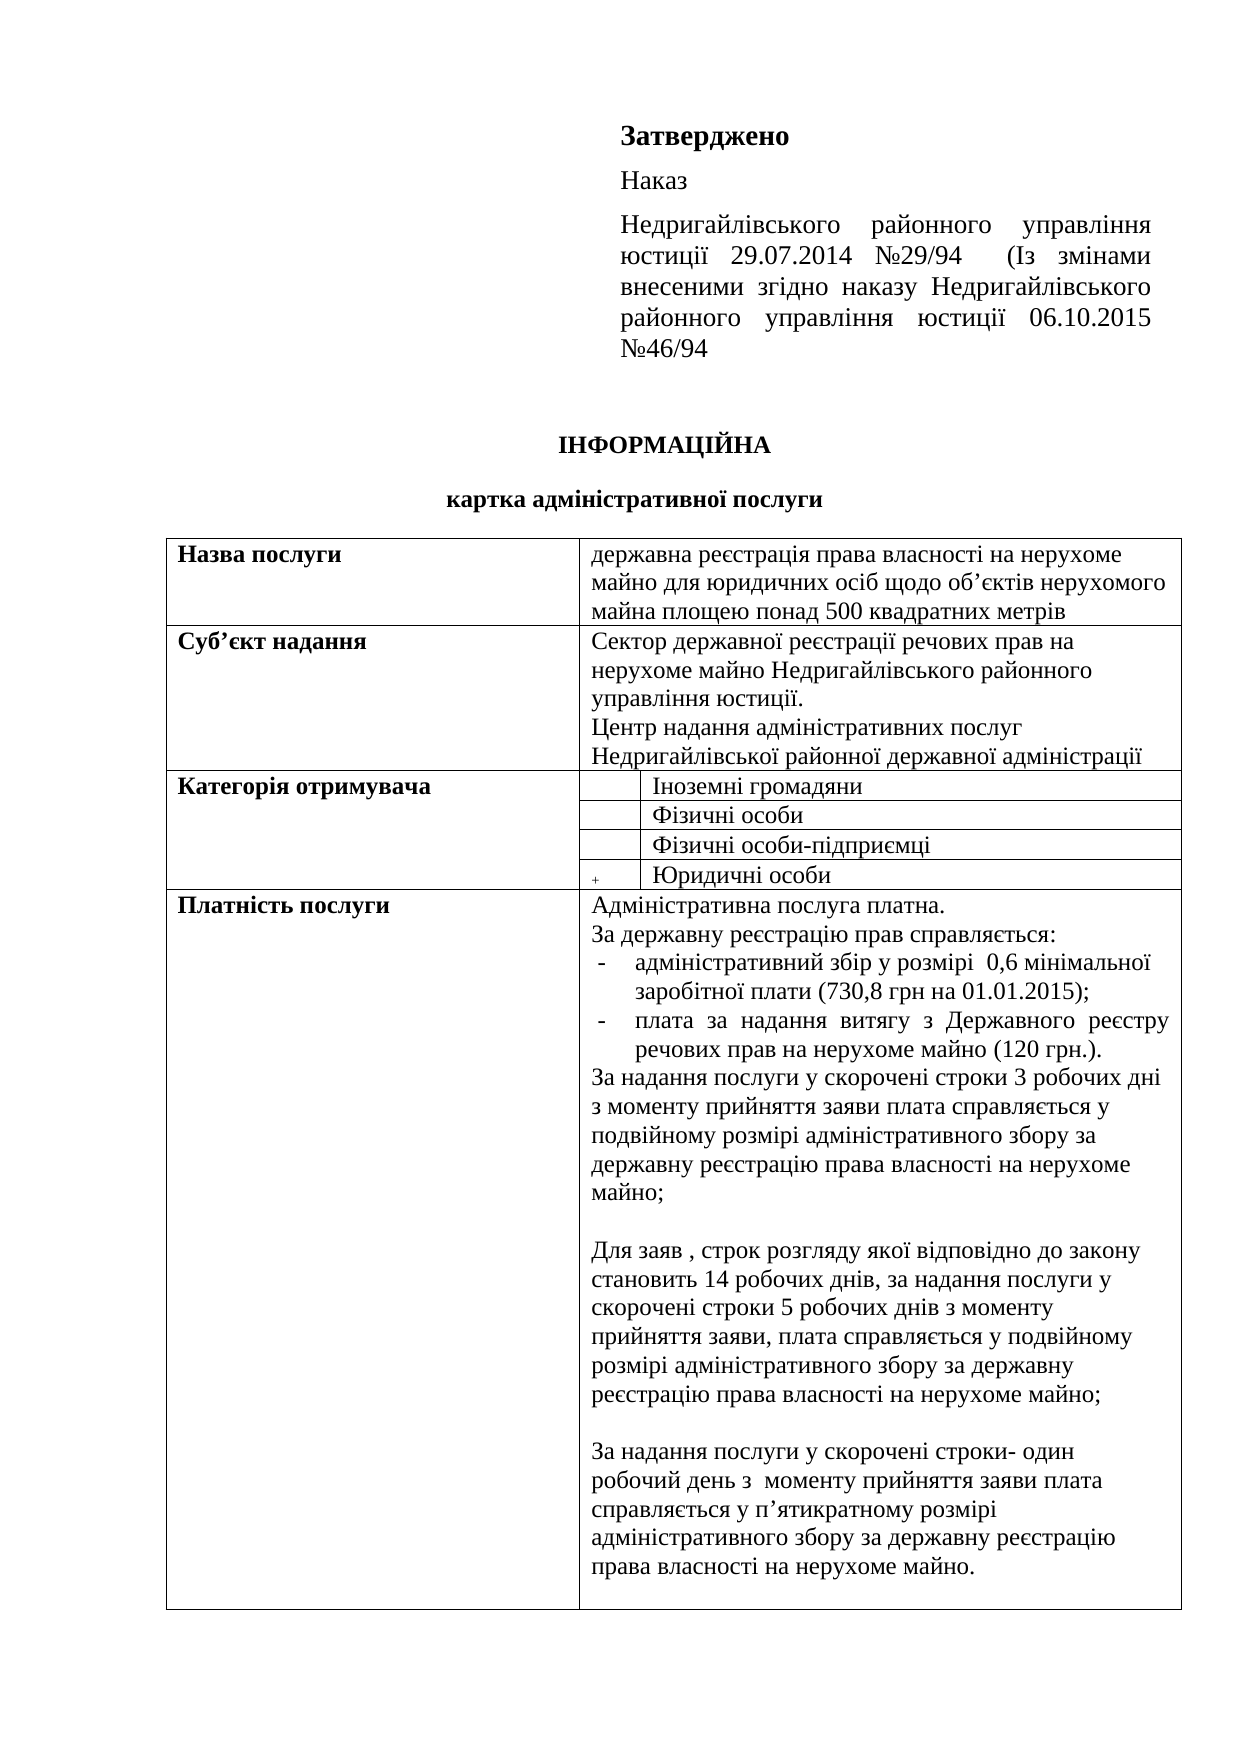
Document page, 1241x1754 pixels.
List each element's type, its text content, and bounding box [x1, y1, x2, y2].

text картка адміністративної послуги [177, 484, 1152, 512]
table_header Назва послуги [167, 539, 579, 625]
table_cell Категорія отримувача [167, 771, 579, 889]
table_cell Іноземні громадяни [641, 771, 1181, 799]
table_cell Платність послуги [167, 890, 579, 1609]
table_cell Фізичні особи-підприємці [641, 830, 1181, 859]
table_cell Суб’єкт надання [167, 626, 579, 770]
text Недригайлівського районного управління юстиції 29.07.2014 №29/94 (Із змінами внесеними згідно наказу Недригайлівського районного управління юстиції 06.10.2015 №46/94 [620, 208, 1152, 363]
text Затверджено [620, 118, 1152, 152]
table_cell + [580, 860, 640, 889]
table_header державна реєстрація права власності на нерухоме майно для юридичних осіб щодо об’єктів нерухомого майна площею понад 500 квадратних метрів [580, 539, 1181, 625]
table_cell Сектор державної реєстрації речових прав на нерухоме майно Недригайлівського районного управління юстиції. Центр надання адміністративних послуг Недригайлівської районної державної адміністрації [580, 626, 1181, 770]
text Наказ [620, 164, 1152, 195]
table_cell [580, 801, 640, 829]
table_cell [580, 771, 640, 799]
table_cell Юридичні особи [641, 860, 1181, 889]
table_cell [580, 890, 1181, 1609]
table_cell [580, 830, 640, 859]
text ІНФОРМАЦІЙНА [177, 430, 1152, 459]
table_cell Фізичні особи [641, 801, 1181, 829]
